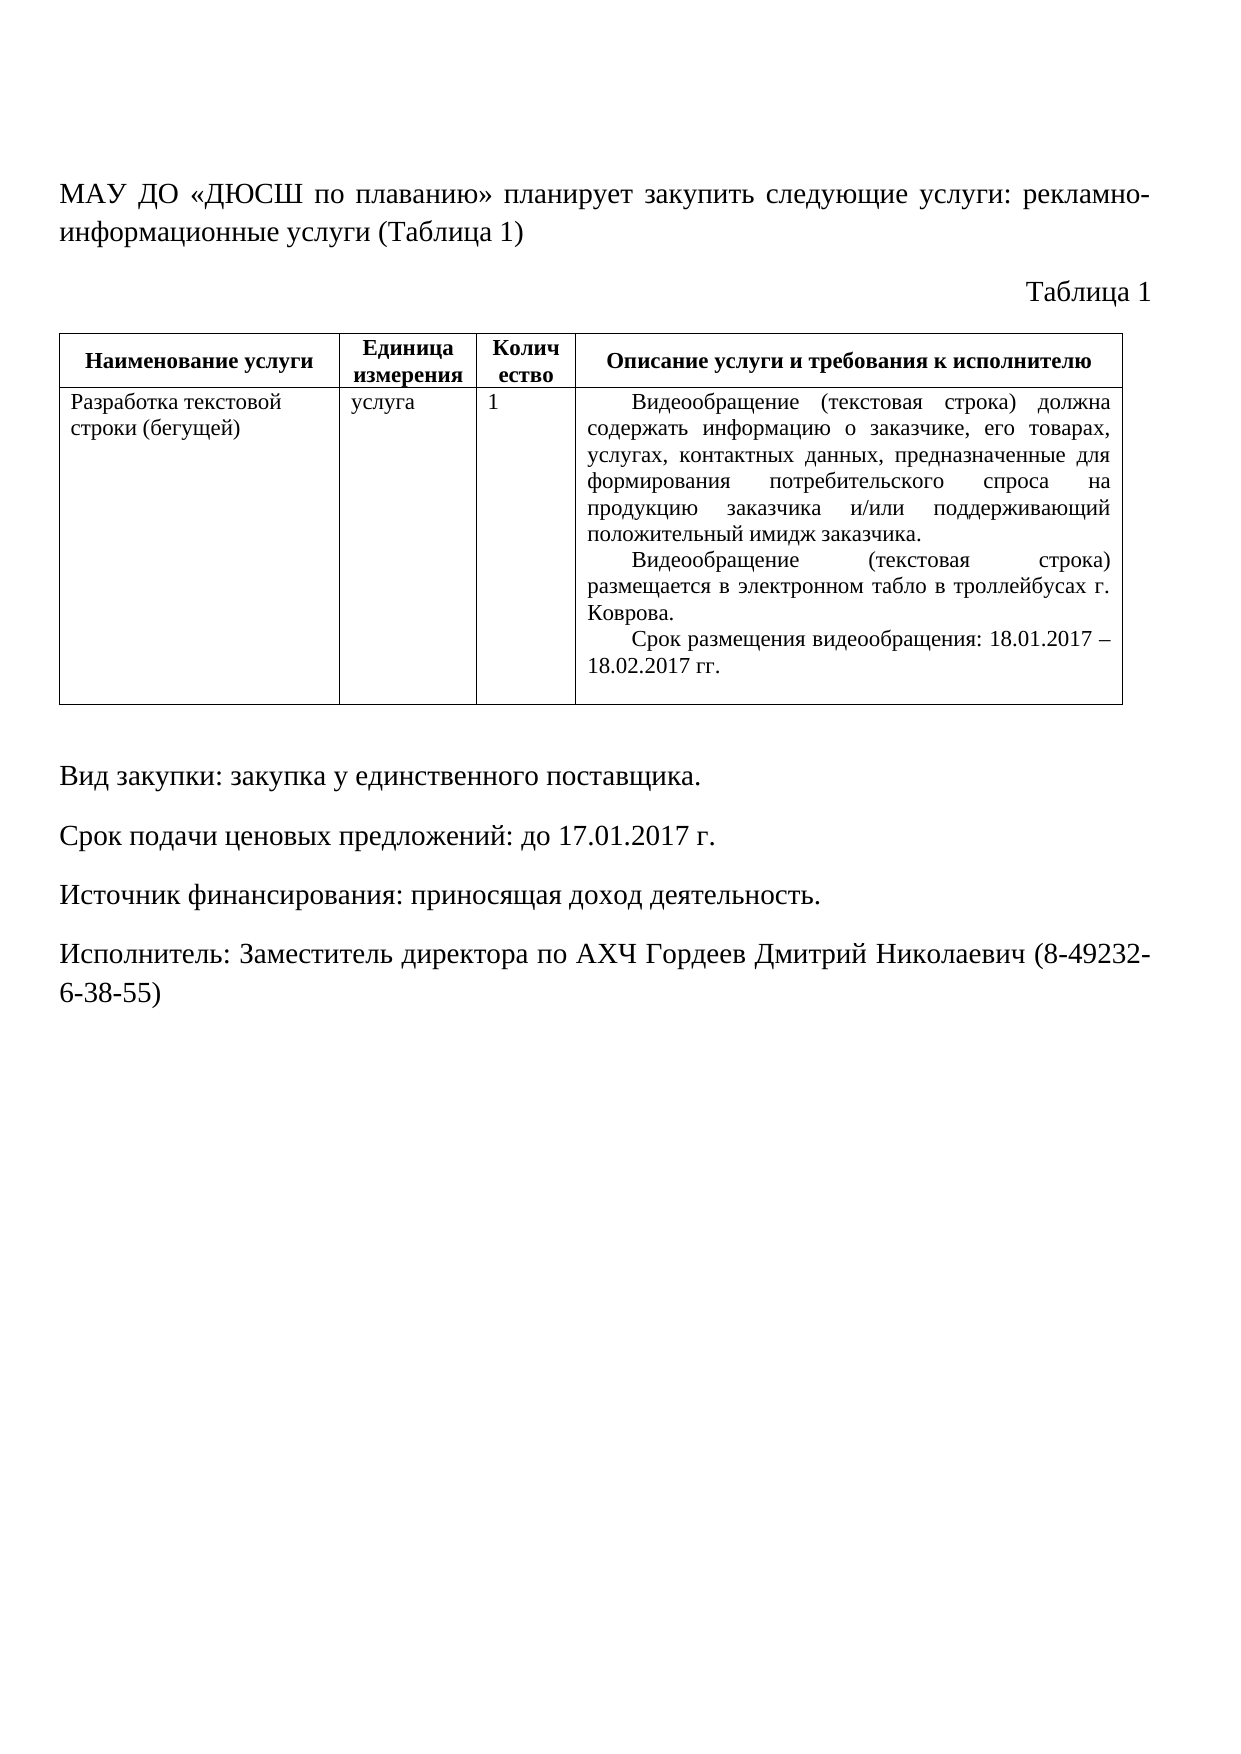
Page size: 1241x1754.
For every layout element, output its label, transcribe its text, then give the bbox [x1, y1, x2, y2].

text Вид закупки: закупка у единственного поставщика. [59, 758, 1152, 792]
table_cell Видеообращение (текстовая строка) должна содержать информацию о заказчике, его товарах, услугах, контактных данных, предназначенные для формирования потребительского спроса на продукцию заказчика и/или поддерживающий положительный имидж заказчика. Видеообращение (текстовая строка) размещается в электронном табло в троллейбусах г. Коврова. Срок размещения видеообращения: 18.01.2017 – 18.02.2017 гг. [576, 388, 1122, 704]
table_header Единица измерения [340, 334, 476, 387]
text МАУ ДО «ДЮСШ по плаванию» планирует закупить следующие услуги: рекламно-информационные услуги (Таблица 1) [59, 176, 1152, 248]
table_header Наименование услуги [60, 334, 339, 387]
text Таблица 1 [59, 274, 1152, 307]
text Исполнитель: Заместитель директора по АХЧ Гордеев Дмитрий Николаевич (8-49232-6-38-55) [59, 937, 1152, 1009]
table_header Описание услуги и требования к исполнителю [576, 334, 1122, 387]
text Источник финансирования: приносящая доход деятельность. [59, 877, 1152, 911]
table_cell 1 [477, 388, 575, 704]
table_cell услуга [340, 388, 476, 704]
table_header Количество [477, 334, 575, 387]
table_cell Разработка текстовой строки (бегущей) [60, 388, 339, 704]
text Срок подачи ценовых предложений: до 17.01.2017 г. [59, 818, 1152, 851]
